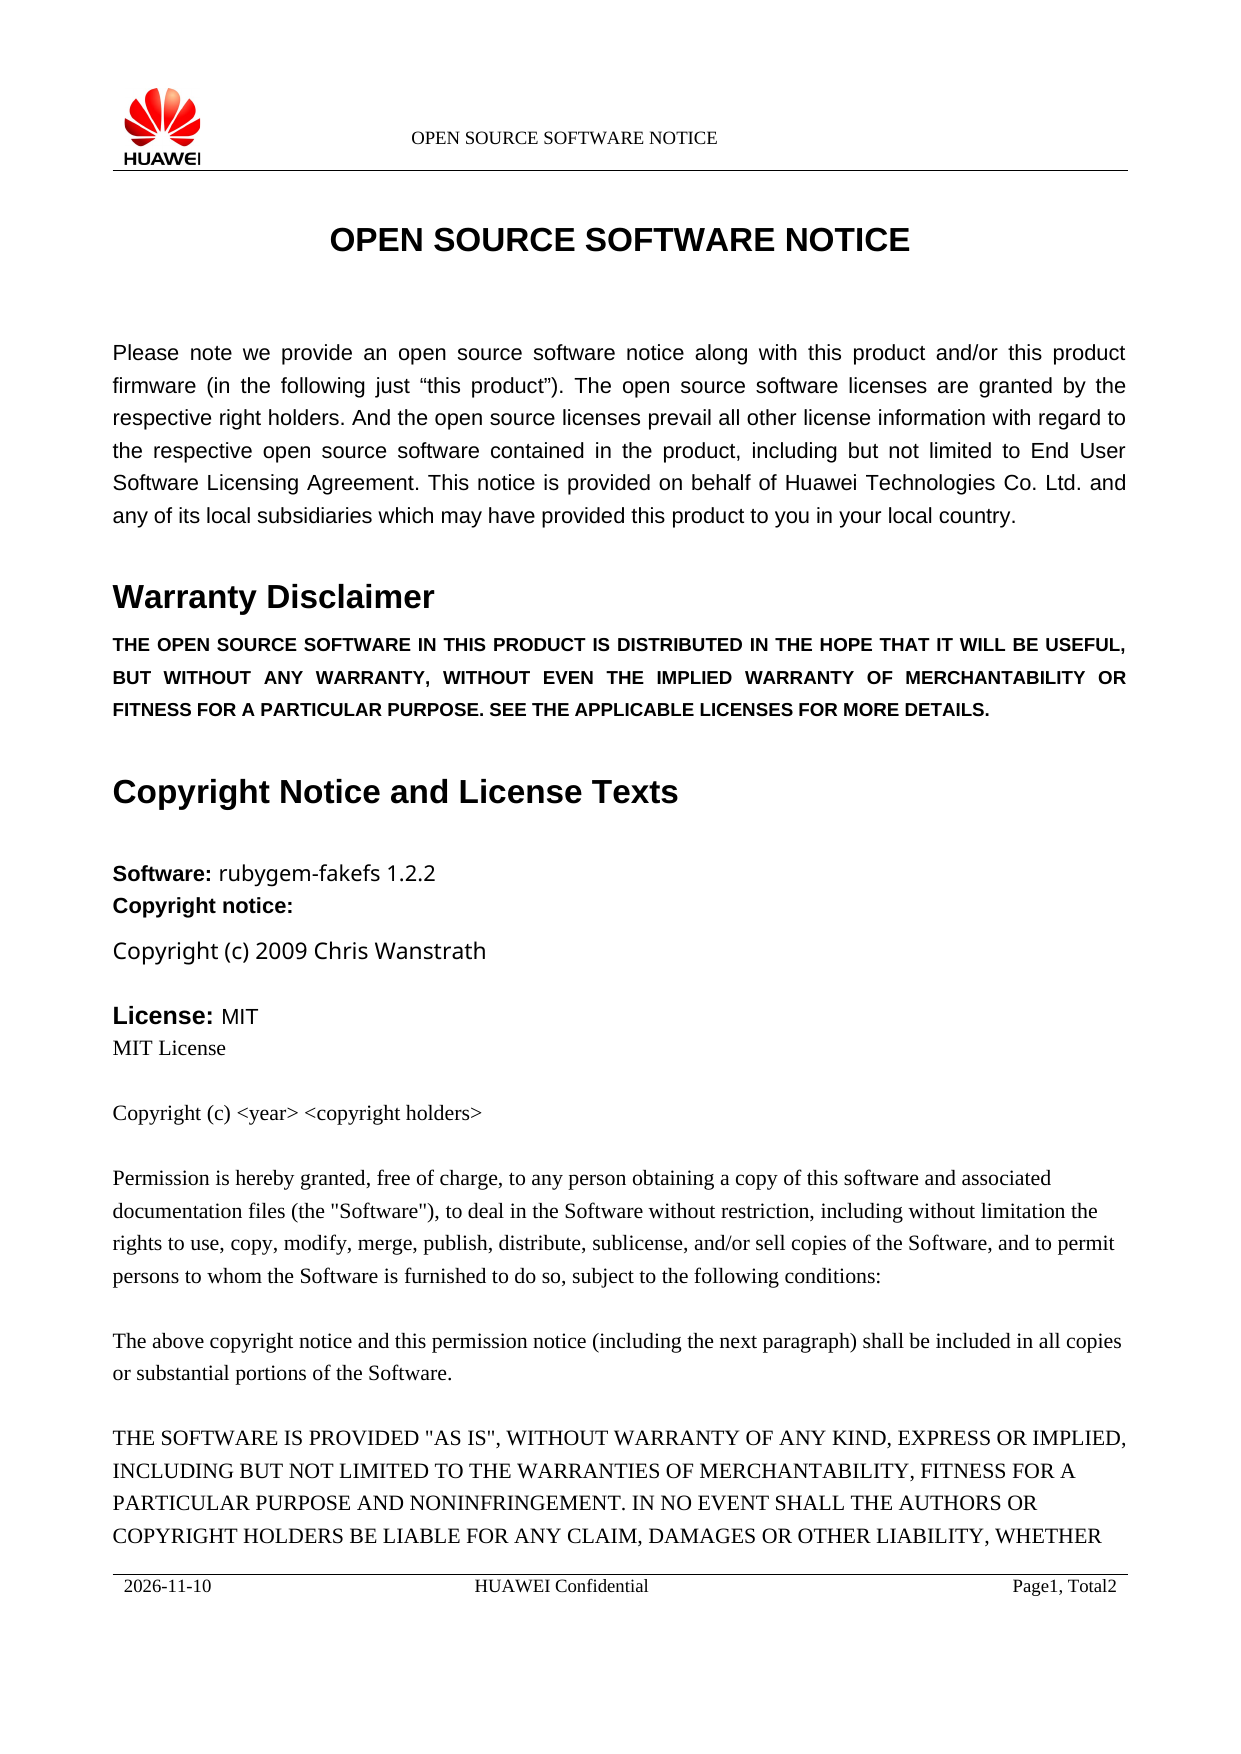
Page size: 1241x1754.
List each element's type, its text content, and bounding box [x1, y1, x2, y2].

text The open source software in this product is distributed in the hope that it will be useful, but WITHOUT ANY WARRANTY, without even the implied warranty of MERCHANTABILITY or FITNESS FOR A PARTICULAR PURPOSE. See the applicable licenses for more details. [112, 629, 1128, 726]
text OPEN SOURCE SOFTWARE NOTICE [112, 206, 1128, 271]
text Please note we provide an open source software notice along with this product and/or this product firmware (in the following just “this product”). The open source software licenses are granted by the respective right holders. And the open source licenses prevail all other license information with regard to the respective open source software contained in the product, including but not limited to End User Software Licensing Agreement. This notice is provided on behalf of Huawei Technologies Co. Ltd. and any of its local subsidiaries which may have provided this product to you in your local country. [112, 336, 1128, 531]
text License: MIT [112, 999, 1128, 1031]
text Copyright (c) 2009 Chris Wanstrath [112, 934, 1128, 999]
title Software: rubygem-fakefs 1.2.2 [112, 856, 1128, 889]
text Copyright notice: [112, 889, 1128, 921]
text Copyright Notice and License Texts [112, 759, 1128, 824]
text Warranty Disclaimer [112, 564, 1128, 629]
picture [124, 88, 201, 165]
